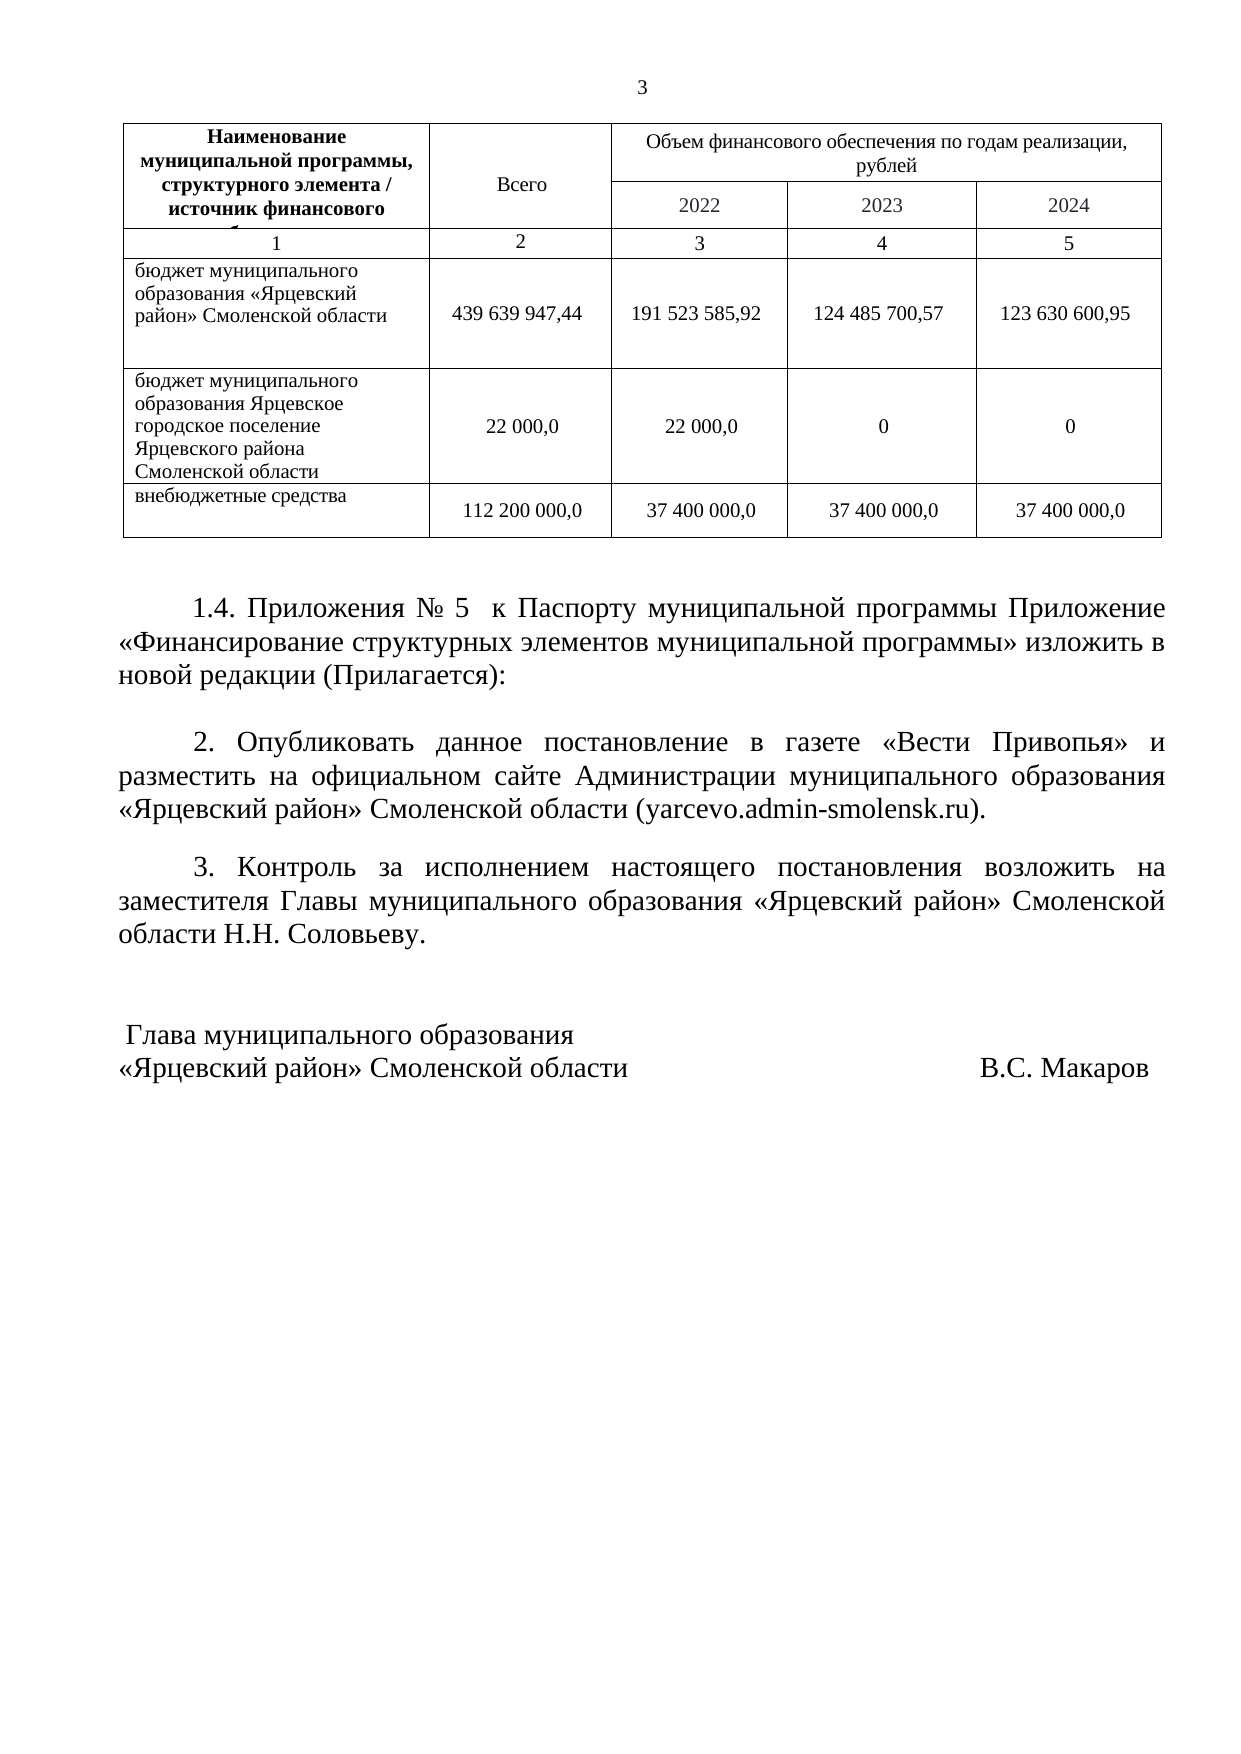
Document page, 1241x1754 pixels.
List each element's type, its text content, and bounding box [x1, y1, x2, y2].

table_cell 2023 [788, 182, 976, 228]
list 3. Контроль за исполнением настоящего постановления возложить на заместителя Главы муниципального образования «Ярцевский район» Смоленской области Н.Н. Соловьеву. [118, 849, 1166, 950]
list 2. Опубликовать данное постановление в газете «Вести Привопья» и разместить на официальном сайте Администрации муниципального образования «Ярцевский район» Смоленской области (yarcevo.admin-smolensk.ru). [118, 724, 1166, 825]
table_cell 2024 [977, 182, 1161, 228]
text Глава муниципального образования [118, 1017, 1166, 1051]
table_cell 439 639 947,44 [430, 259, 611, 368]
table_cell 124 485 700,57 [788, 259, 976, 368]
table_cell 22 000,0 [612, 369, 787, 483]
table_cell 37 400 000,0 [977, 484, 1161, 537]
table_cell 3 [612, 229, 787, 258]
table_cell бюджет муниципального образования Ярцевское городское поселение Ярцевского района Смоленской области [124, 369, 429, 483]
table_cell 0 [788, 369, 976, 483]
table_cell 0 [977, 369, 1161, 483]
table_cell 112 200 000,0 [430, 484, 611, 537]
table_header Объем финансового обеспечения по годам реализации, рублей [612, 124, 1161, 181]
table_cell бюджет муниципального образования «Ярцевский район» Смоленской области [124, 259, 429, 368]
list «Ярцевский район» Смоленской области В.С. Макаров [118, 1051, 1166, 1084]
table_cell 123 630 600,95 [977, 259, 1161, 368]
table_header Наименование муниципальной программы, структурного элемента / источник финансового обеспечения [124, 124, 429, 228]
table_cell 1 [124, 229, 429, 258]
table_cell 191 523 585,92 [612, 259, 787, 368]
table_cell 37 400 000,0 [788, 484, 976, 537]
table_cell 22 000,0 [430, 369, 611, 483]
table_cell 37 400 000,0 [612, 484, 787, 537]
table_cell 2 [430, 229, 611, 258]
text 1.4. Приложения № 5 к Паспорту муниципальной программы Приложение «Финансирование структурных элементов муниципальной программы» изложить в новой редакции (Прилагается): [118, 590, 1166, 691]
table_cell 5 [977, 229, 1161, 258]
table_cell 4 [788, 229, 976, 258]
table_cell 2022 [612, 182, 787, 228]
table_header Всего [430, 124, 611, 228]
table_cell внебюджетные средства [124, 484, 429, 537]
